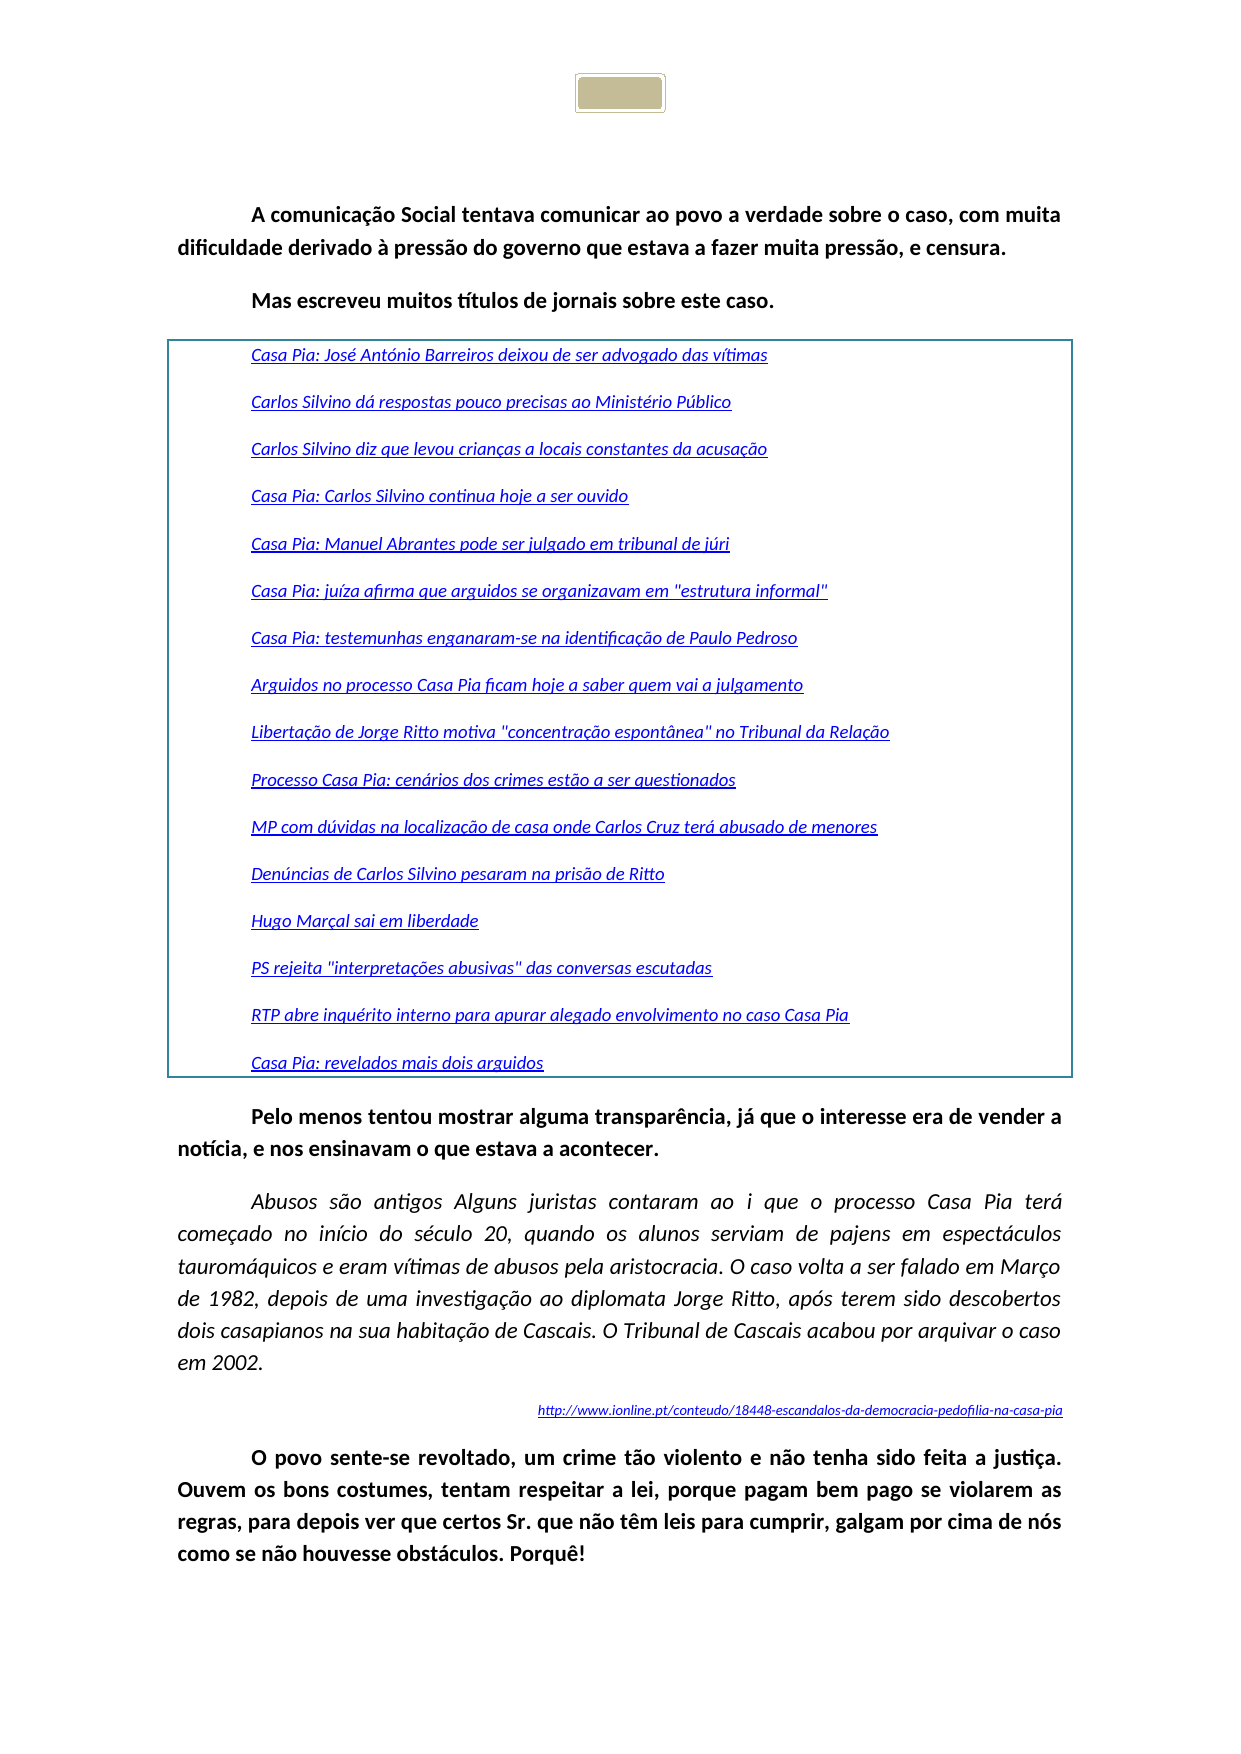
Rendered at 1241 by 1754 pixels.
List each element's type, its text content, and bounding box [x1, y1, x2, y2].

text Casa Pia: revelados mais dois arguidos [169, 1047, 1071, 1076]
text MP com dúvidas na localização de casa onde Carlos Cruz terá abusado de menores [169, 811, 1071, 838]
text A comunicação Social tentava comunicar ao povo a verdade sobre o caso, com muita dificuldade derivado à pressão do governo que estava a fazer muita pressão, e censura. [177, 201, 1063, 261]
text Pelo menos tentou mostrar alguma transparência, já que o interesse era de vender a notícia, e nos ensinavam o que estava a acontecer. [177, 1102, 1063, 1162]
text Libertação de Jorge Ritto motiva "concentração espontânea" no Tribunal da Relação [169, 716, 1071, 743]
text Hugo Marçal sai em liberdade [169, 905, 1071, 932]
text PS rejeita "interpretações abusivas" das conversas escutadas [169, 952, 1071, 979]
text Mas escreveu muitos títulos de jornais sobre este caso. [177, 286, 1063, 314]
text Abusos são antigos Alguns juristas contaram ao i que o processo Casa Pia terá começado no início do século 20, quando os alunos serviam de pajens em espectáculos tauromáquicos e eram vítimas de abusos pela aristocracia. O caso volta a ser falado em Março de 1982, depois de uma investigação ao diplomata Jorge Ritto, após terem sido descobertos dois casapianos na sua habitação de Cascais. O Tribunal de Cascais acabou por arquivar o caso em 2002. [177, 1187, 1063, 1376]
text Carlos Silvino diz que levou crianças a locais constantes da acusação [169, 433, 1071, 460]
text Casa Pia: Carlos Silvino continua hoje a ser ouvido [169, 480, 1071, 507]
text Casa Pia: juíza afirma que arguidos se organizavam em "estrutura informal" [169, 575, 1071, 602]
text Casa Pia: Manuel Abrantes pode ser julgado em tribunal de júri [169, 528, 1071, 555]
text http://www.ionline.pt/conteudo/18448-escandalos-da-democracia-pedofilia-na-casa-pia [177, 1401, 1063, 1419]
text RTP abre inquérito interno para apurar alegado envolvimento no caso Casa Pia [169, 999, 1071, 1027]
text Casa Pia: José António Barreiros deixou de ser advogado das vítimas [169, 341, 1071, 366]
text Processo Casa Pia: cenários dos crimes estão a ser questionados [169, 763, 1071, 791]
text Denúncias de Carlos Silvino pesaram na prisão de Ritto [169, 858, 1071, 885]
text Casa Pia: testemunhas enganaram-se na identificação de Paulo Pedroso [169, 622, 1071, 649]
text Arguidos no processo Casa Pia ficam hoje a saber quem vai a julgamento [169, 669, 1071, 696]
text Carlos Silvino dá respostas pouco precisas ao Ministério Público [169, 386, 1071, 413]
text O povo sente-se revoltado, um crime tão violento e não tenha sido feita a justiça. Ouvem os bons costumes, tentam respeitar a lei, porque pagam bem pago se violarem as regras, para depois ver que certos Sr. que não têm leis para cumprir, galgam por cima de nós como se não houvesse obstáculos. Porquê! [177, 1443, 1063, 1567]
